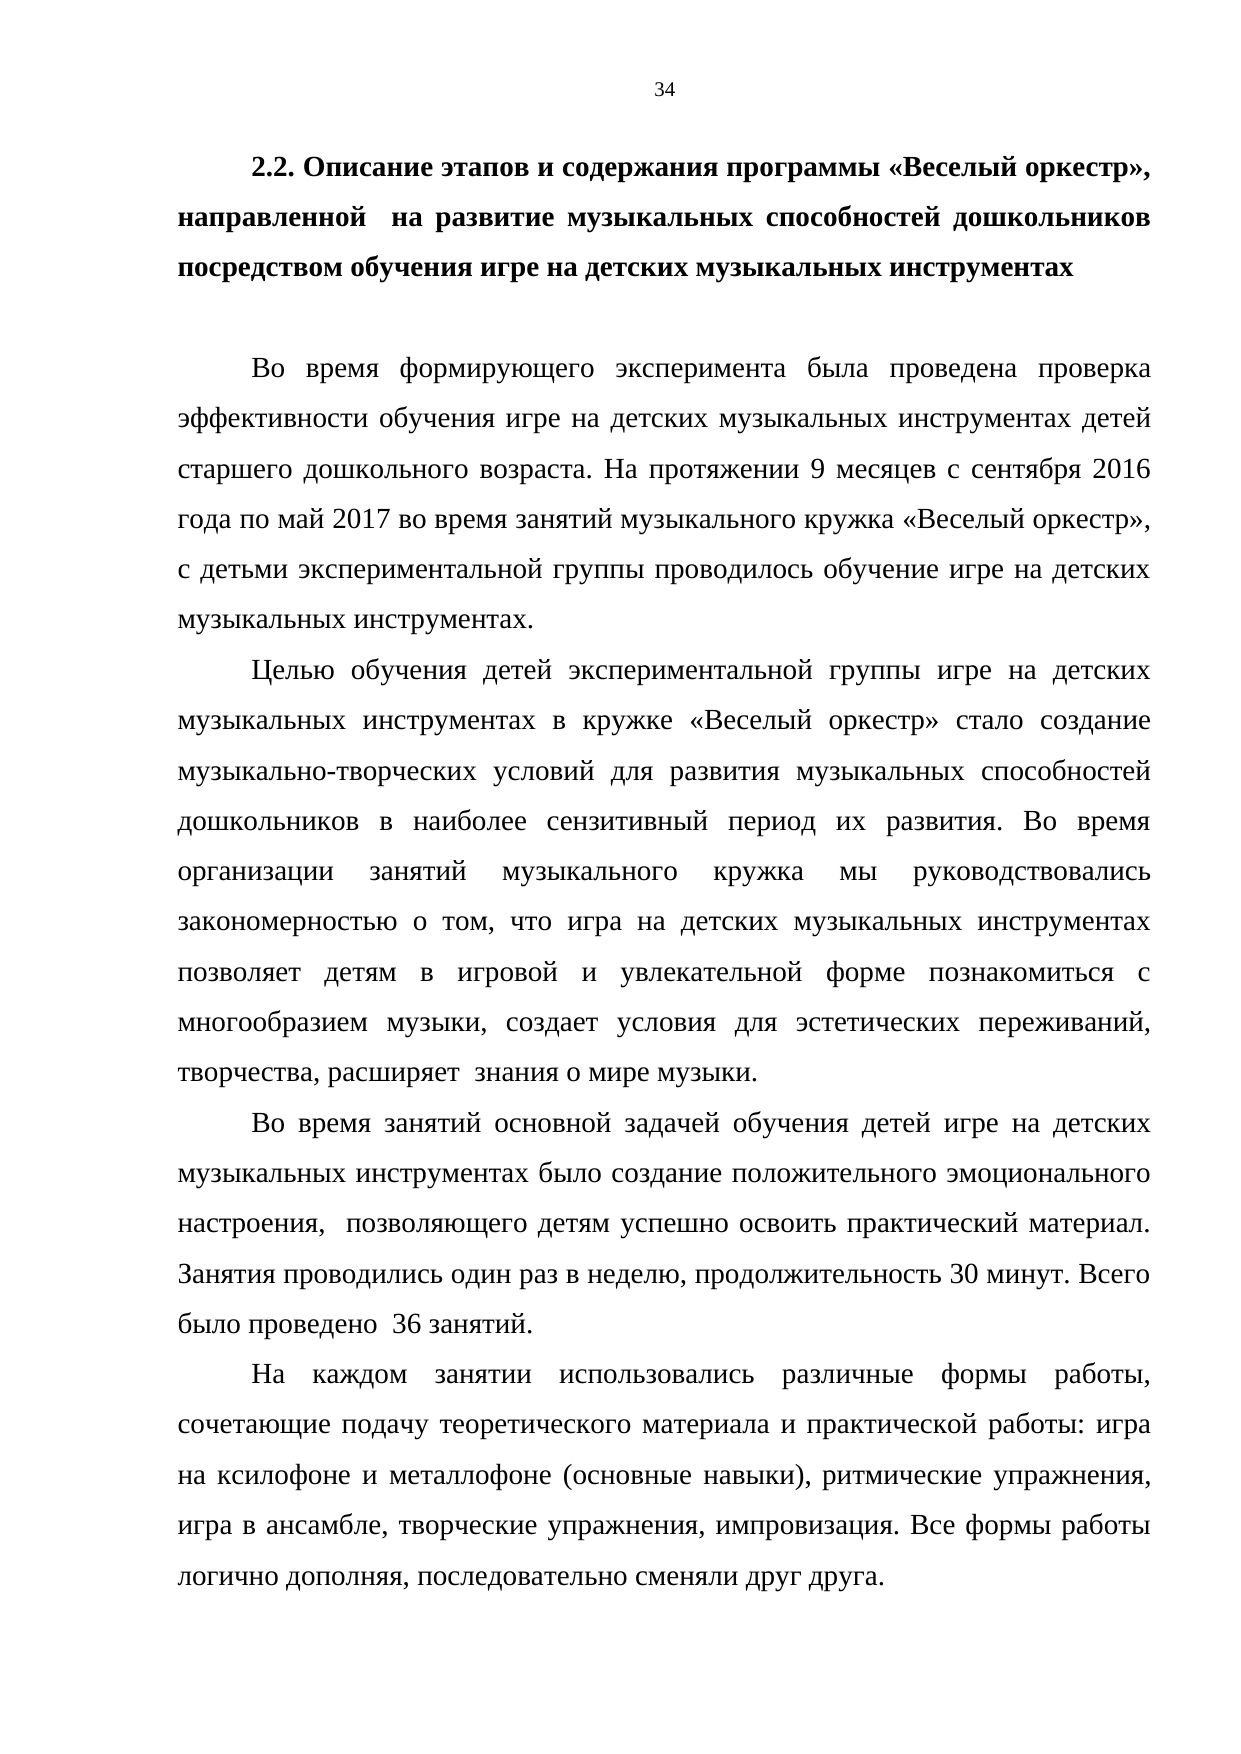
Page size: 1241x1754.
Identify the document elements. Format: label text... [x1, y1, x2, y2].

text Целью обучения детей экспериментальной группы игре на детских музыкальных инструментах в кружке «Веселый оркестр» стало создание музыкально-творческих условий для развития музыкальных способностей дошкольников в наиболее сензитивный период их развития. Во время организации занятий музыкального кружка мы руководствовались закономерностью о том, что игра на детских музыкальных инструментах позволяет детям в игровой и увлекательной форме познакомиться с многообразием музыки, создает условия для эстетических переживаний, творчества, расширяет знания о мире музыки. [177, 652, 1152, 1088]
text 2.2. Описание этапов и содержания программы «Веселый оркестр», направленной на развитие музыкальных способностей дошкольников посредством обучения игре на детских музыкальных инструментах [177, 149, 1152, 283]
text Во время формирующего эксперимента была проведена проверка эффективности обучения игре на детских музыкальных инструментах детей старшего дошкольного возраста. На протяжении 9 месяцев с сентября 2016 года по май 2017 во время занятий музыкального кружка «Веселый оркестр», с детьми экспериментальной группы проводилось обучение игре на детских музыкальных инструментах. [177, 350, 1152, 635]
text Во время занятий основной задачей обучения детей игре на детских музыкальных инструментах было создание положительного эмоционального настроения, позволяющего детям успешно освоить практический материал. Занятия проводились один раз в неделю, продолжительность 30 минут. Всего было проведено 36 занятий. [177, 1105, 1152, 1339]
text На каждом занятии использовались различные формы работы, сочетающие подачу теоретического материала и практической работы: игра на ксилофоне и металлофоне (основные навыки), ритмические упражнения, игра в ансамбле, творческие упражнения, импровизация. Все формы работы логично дополняя, последовательно сменяли друг друга. [177, 1356, 1152, 1591]
